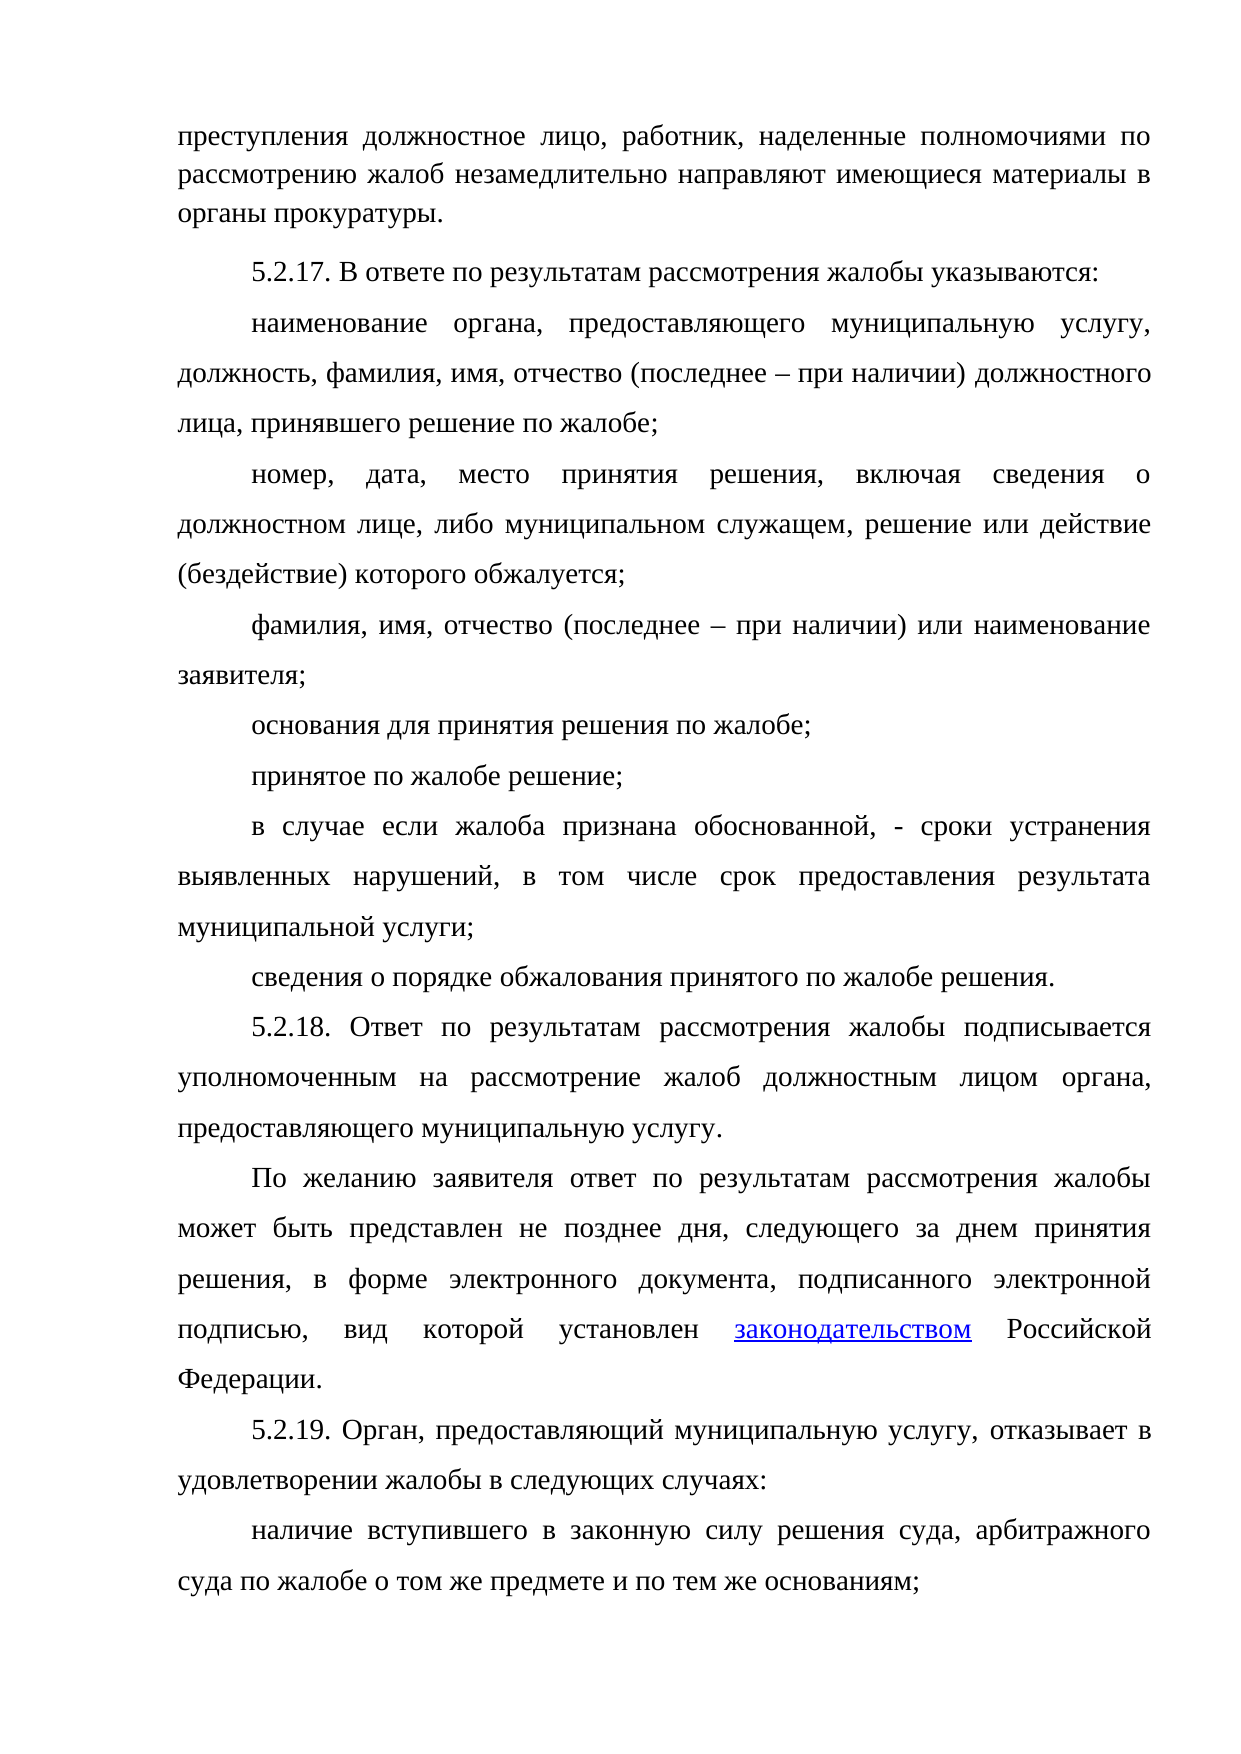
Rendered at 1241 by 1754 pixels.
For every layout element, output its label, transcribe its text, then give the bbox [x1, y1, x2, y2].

text 5.2.19. Орган, предоставляющий муниципальную услугу, отказывает в удовлетворении жалобы в следующих случаях: [177, 1412, 1152, 1496]
text фамилия, имя, отчество (последнее – при наличии) или наименование заявителя; [177, 607, 1152, 691]
text принятое по жалобе решение; [177, 758, 1152, 791]
text наличие вступившего в законную силу решения суда, арбитражного суда по жалобе о том же предмете и по тем же основаниям; [177, 1512, 1152, 1596]
text 5.2.17. В ответе по результатам рассмотрения жалобы указываются: [177, 254, 1152, 288]
text номер, дата, место принятия решения, включая сведения о должностном лице, либо муниципальном служащем, решение или действие (бездействие) которого обжалуется; [177, 456, 1152, 590]
text сведения о порядке обжалования принятого по жалобе решения. [177, 959, 1152, 992]
text основания для принятия решения по жалобе; [177, 707, 1152, 741]
text По желанию заявителя ответ по результатам рассмотрения жалобы может быть представлен не позднее дня, следующего за днем принятия решения, в форме электронного документа, подписанного электронной подписью, вид которой установлен законодательством Российской Федерации. [177, 1160, 1152, 1395]
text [177, 118, 1152, 229]
text 5.2.18. Ответ по результатам рассмотрения жалобы подписывается уполномоченным на рассмотрение жалоб должностным лицом органа, предоставляющего муниципальную услугу. [177, 1009, 1152, 1143]
text наименование органа, предоставляющего муниципальную услугу, должность, фамилия, имя, отчество (последнее – при наличии) должностного лица, принявшего решение по жалобе; [177, 305, 1152, 439]
text в случае если жалоба признана обоснованной, - сроки устранения выявленных нарушений, в том числе срок предоставления результата муниципальной услуги; [177, 808, 1152, 942]
